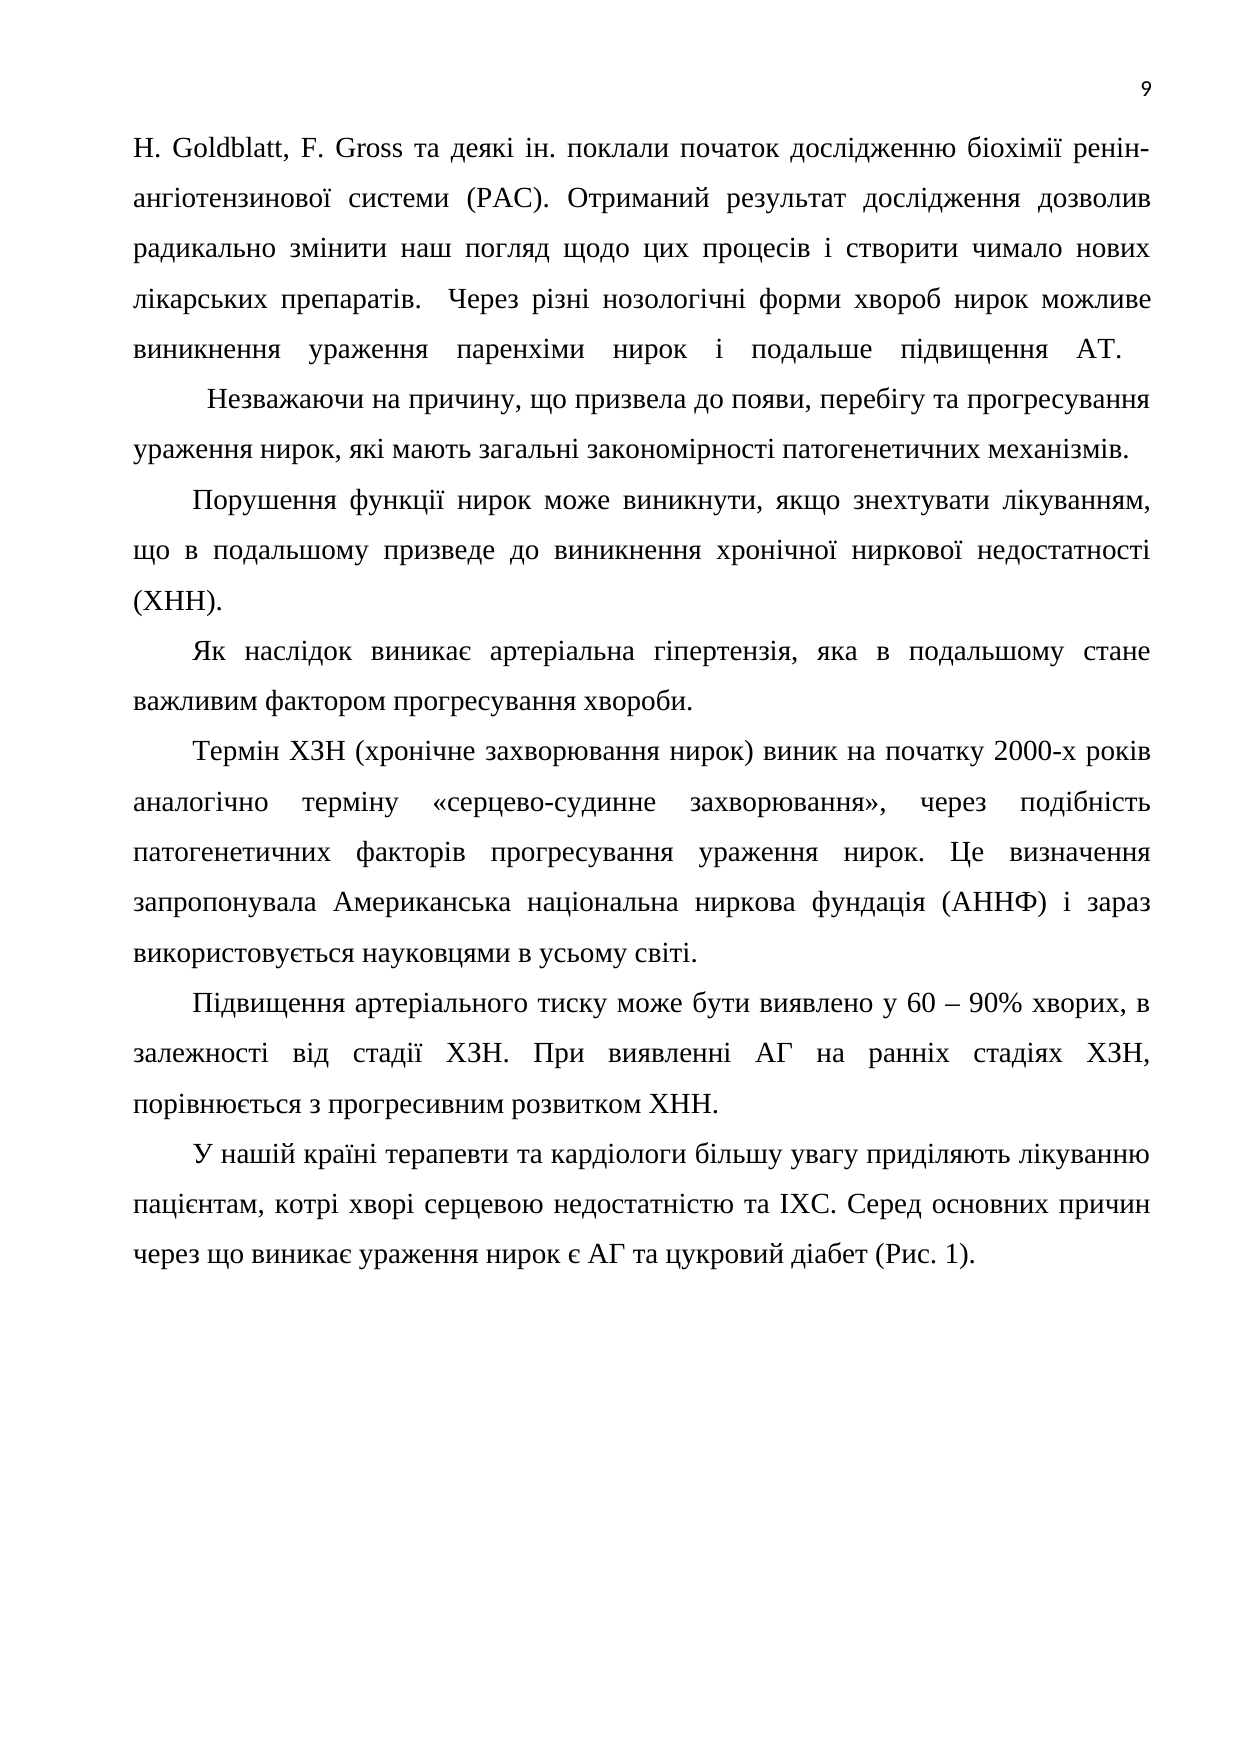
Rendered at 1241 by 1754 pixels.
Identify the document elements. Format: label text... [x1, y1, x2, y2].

text Підвищення артеріального тиску може бути виявлено у 60 – 90% хворих, в залежності від стадії ХЗН. При виявленні АГ на ранніх стадіях ХЗН, порівнюється з прогресивним розвитком ХНН. [133, 985, 1152, 1119]
text У нашій країні терапевти та кардіологи більшу увагу приділяють лікуванню пацієнтам, котрі хворі серцевою недостатністю та ІХС. Серед основних причин через що виникає ураження нирок є АГ та цукровий діабет (Рис. 1). [133, 1136, 1152, 1270]
text Як наслідок виникає артеріальна гіпертензія, яка в подальшому стане важливим фактором прогресування хвороби. [133, 633, 1152, 717]
text Термін ХЗН (хронічне захворювання нирок) виник на початку 2000-х років аналогічно терміну «серцево-судинне захворювання», через подібність патогенетичних факторів прогресування ураження нирок. Це визначення запропонувала Американська національна ниркова фундація (АННФ) і зараз використовується науковцями в усьому світі. [133, 733, 1152, 968]
text Порушення функції нирок може виникнути, якщо знехтувати лікуванням, що в подальшому призведе до виникнення хронічної ниркової недостатності (ХНН). [133, 482, 1152, 616]
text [133, 130, 1152, 465]
